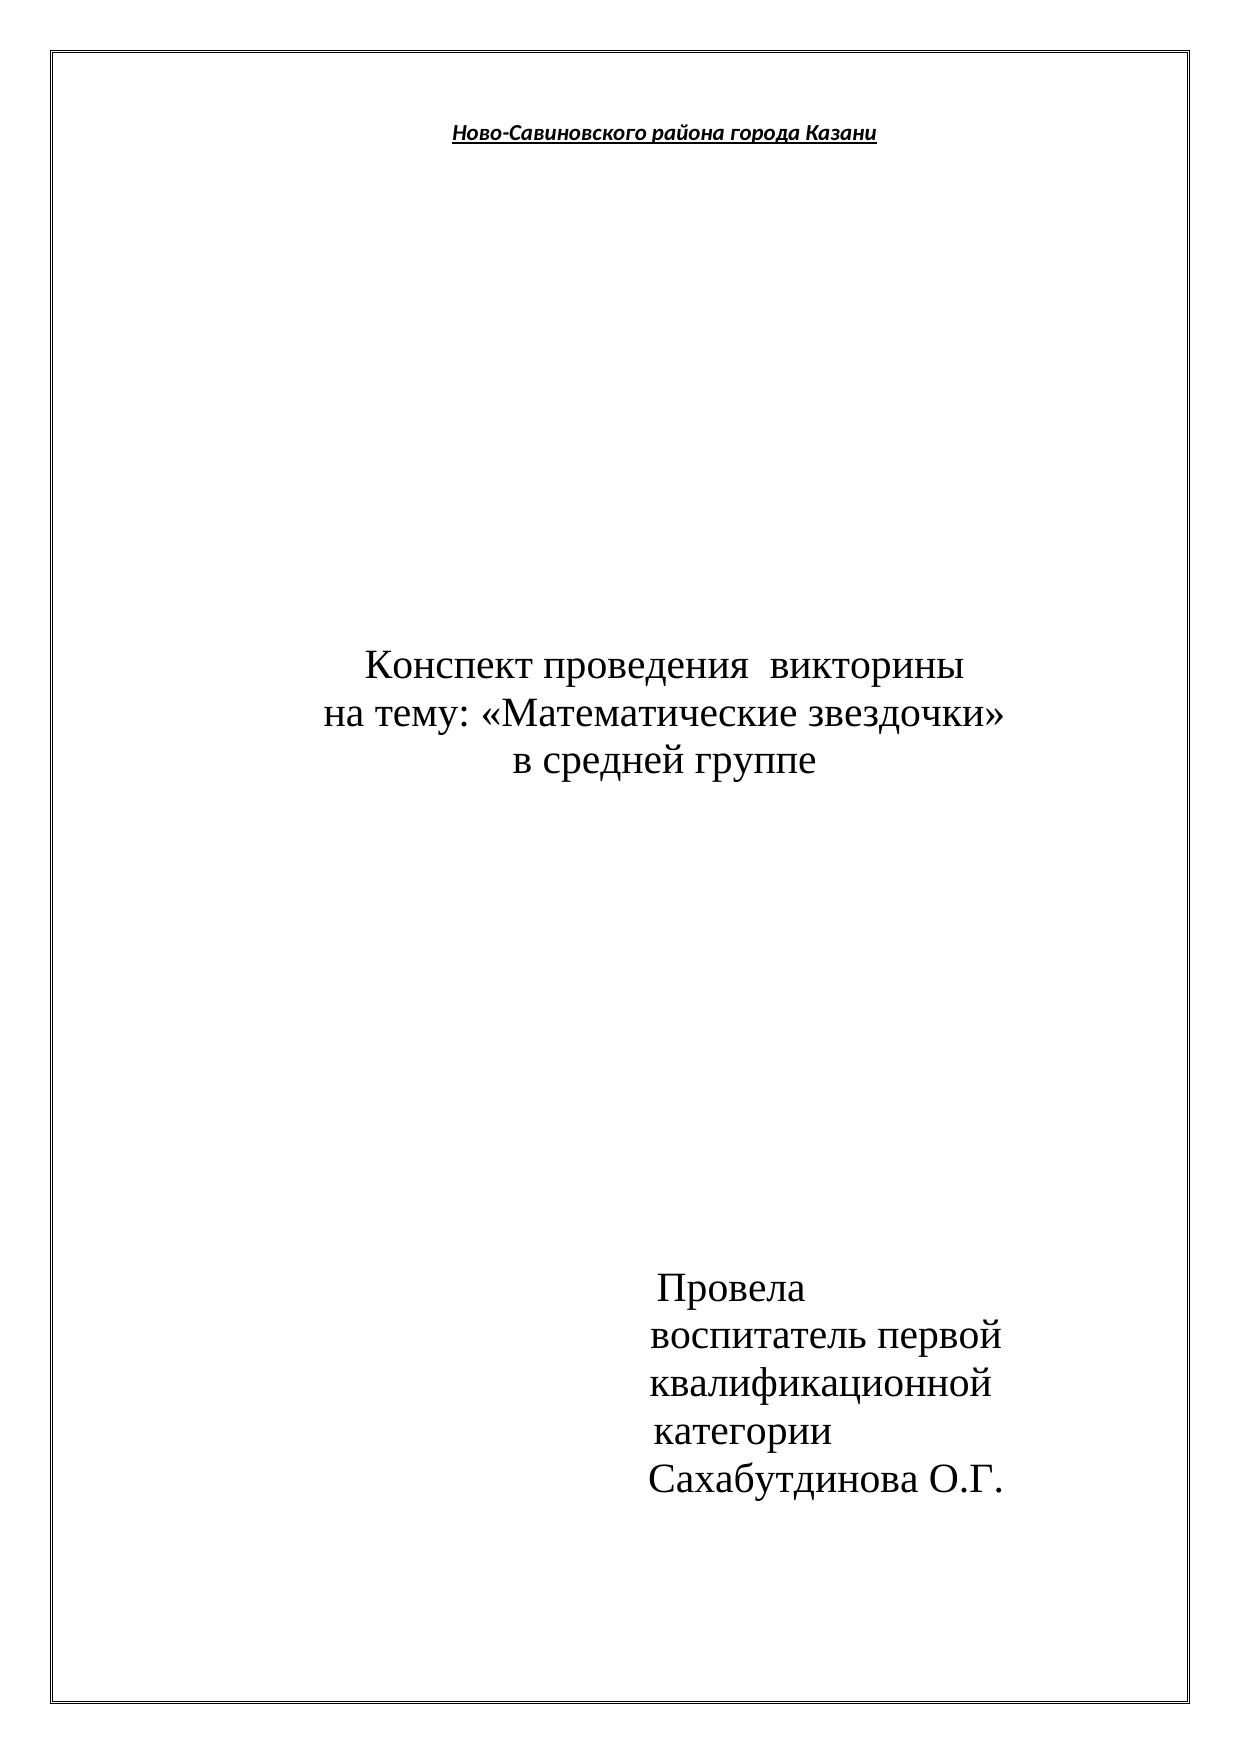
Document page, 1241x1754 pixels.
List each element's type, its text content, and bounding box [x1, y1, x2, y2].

text воспитатель первой [177, 1310, 1152, 1358]
text Провела [177, 1262, 1152, 1310]
text квалификационной [177, 1358, 1152, 1406]
text категории [177, 1406, 1152, 1454]
text Ново-Савиновского района города Казани [177, 118, 1152, 146]
text Конспект проведения викторины [177, 639, 1152, 687]
text на тему: «Математические звездочки» [177, 687, 1152, 735]
text в средней группе [177, 735, 1152, 783]
text Сахабутдинова О.Г. [177, 1454, 1152, 1502]
